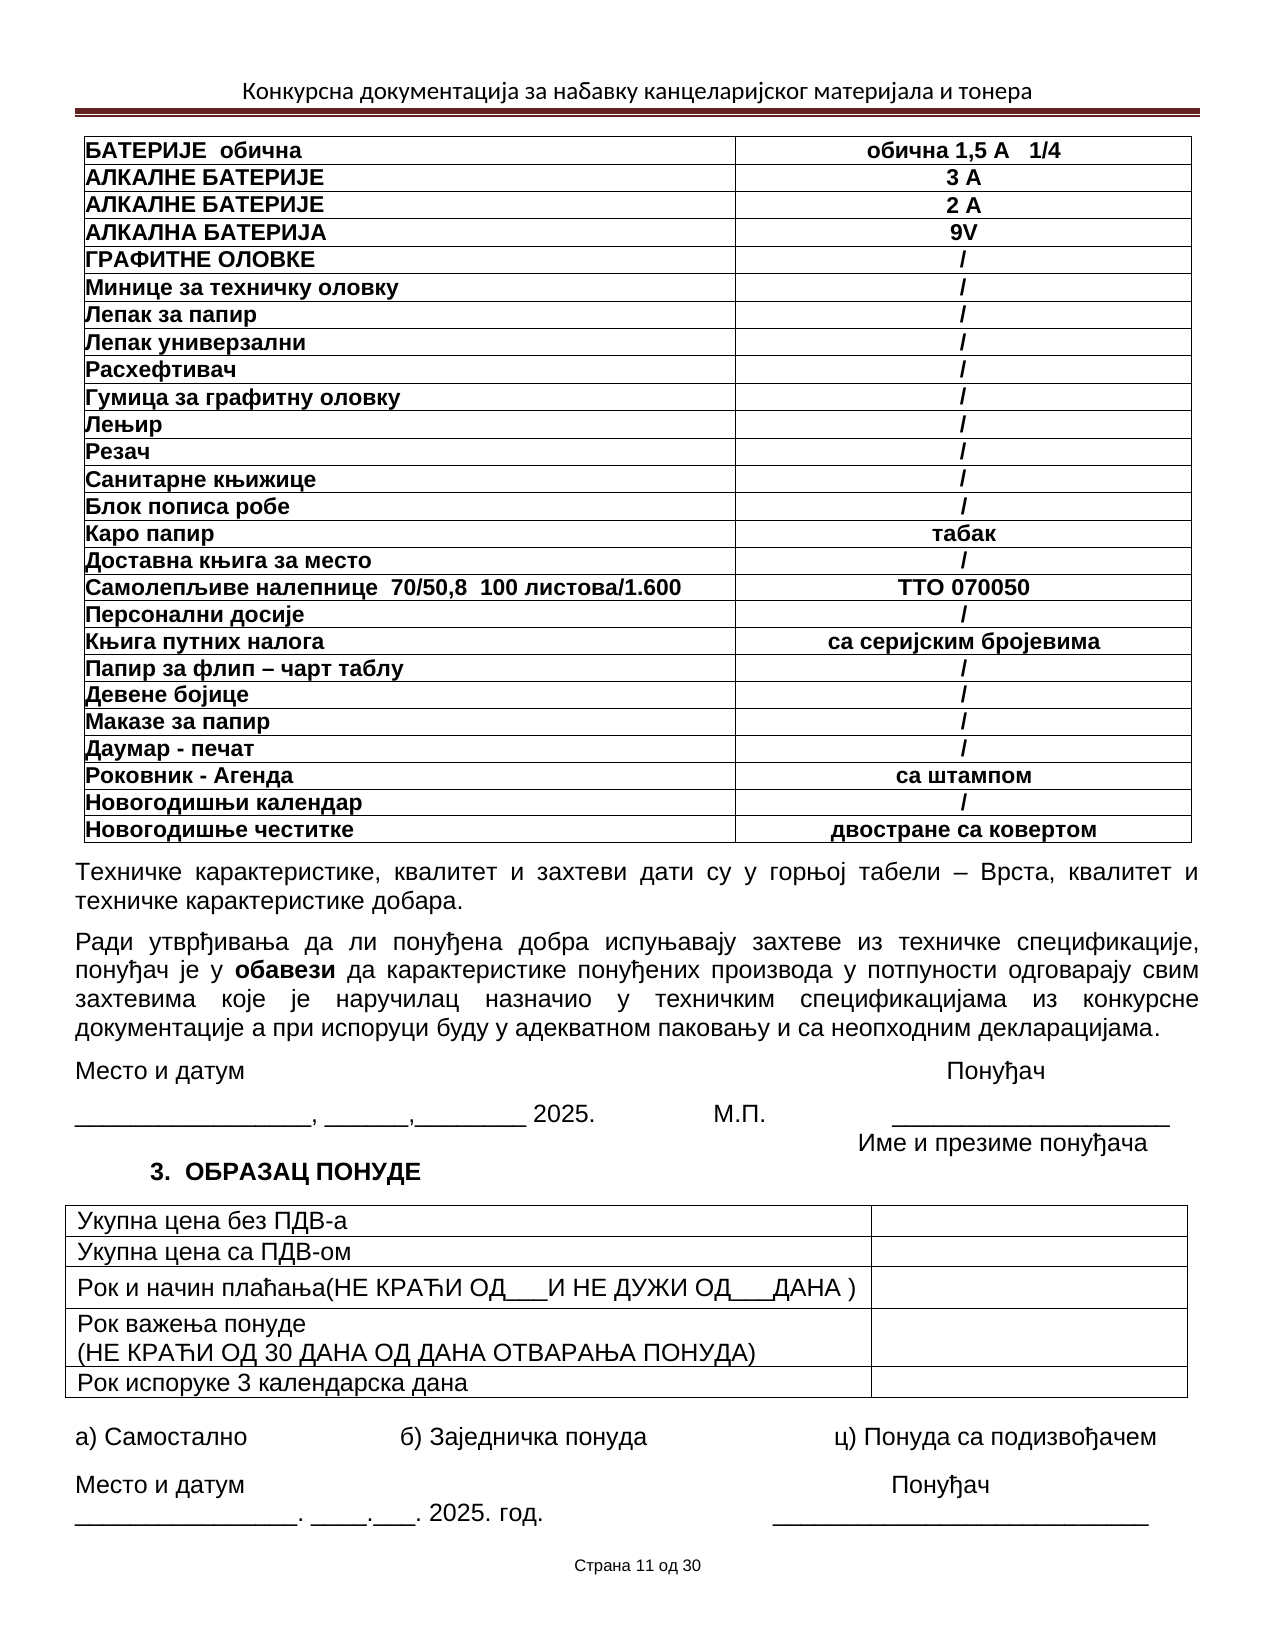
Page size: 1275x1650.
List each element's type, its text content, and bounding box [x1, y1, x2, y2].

table_cell Новогодишњи календар [85, 790, 735, 815]
table_cell / [736, 682, 1191, 708]
table_cell / [736, 736, 1191, 762]
table_cell Лепак за папир [85, 302, 735, 328]
table_cell Персонални досије [85, 601, 735, 627]
table_cell БАТЕРИЈЕ обична [85, 137, 735, 163]
table_cell Лењир [85, 411, 735, 437]
text Место и датум Понуђач [75, 1470, 1200, 1498]
table_cell АЛКАЛНЕ БАТЕРИЈЕ [85, 192, 735, 218]
table_cell / [736, 384, 1191, 410]
table_cell двостране са ковертом [736, 816, 1191, 842]
table_cell Рок и начин плаћања(НЕ КРАЋИ ОД___И НЕ ДУЖИ ОД___ДАНА ) [66, 1267, 871, 1308]
table_cell [872, 1267, 1187, 1308]
table_cell Резач [85, 439, 735, 465]
table_cell / [736, 493, 1191, 520]
table_cell Гумица за графитну оловку [85, 384, 735, 410]
table_cell / [736, 466, 1191, 492]
text ________________. ____.___. 2025. год. ___________________________ [75, 1498, 1200, 1527]
table_header Укупна цена без ПДВ-а [66, 1206, 871, 1236]
table_cell 2 А [736, 192, 1191, 218]
table_cell Новогодишње честитке [85, 816, 735, 842]
table_cell [872, 1367, 1187, 1397]
text 3. ОБРАЗАЦ ПОНУДЕ [150, 1157, 1275, 1185]
table_cell Даумар - печат [85, 736, 735, 762]
table_cell Рок испоруке 3 календарска дана [66, 1367, 871, 1397]
table_cell Књига путних налога [85, 628, 735, 654]
table_cell Расхефтивач [85, 356, 735, 383]
table_cell / [736, 411, 1191, 437]
table_cell АЛКАЛНА БАТЕРИЈА [85, 219, 735, 246]
table_cell Маказе за папир [85, 709, 735, 735]
table_cell АЛКАЛНЕ БАТЕРИЈЕ [85, 165, 735, 191]
table_cell Санитарне књижице [85, 466, 735, 492]
table_cell Девене бојице [85, 682, 735, 708]
text Ради утврђивања да ли понуђена добра испуњавају захтеве из техничке спецификације, понуђач је у обавези да карактеристике понуђених производа у потпуности одговарају свим захтевима које је наручилац назначио у техничким спецификацијама из конкурсне документације а при испоруци буду у адекватном паковању и са неопходним декларацијама. [75, 927, 1200, 1042]
table_cell / [736, 329, 1191, 355]
table_cell [872, 1237, 1187, 1266]
table_cell Доставна књига за место [85, 548, 735, 573]
table_cell 3 А [736, 165, 1191, 191]
table_cell / [736, 274, 1191, 301]
table_cell Лепак универзални [85, 329, 735, 355]
text а) Самостално б) Заједничка понуда ц) Понуда са подизвођачем [75, 1422, 1200, 1451]
table_cell Каро папир [85, 521, 735, 547]
table_cell / [736, 709, 1191, 735]
text Техничке карактеристике, квалитет и захтеви дати су у горњој табели – Врста, квалитет и техничке карактеристике добара. [75, 857, 1200, 914]
table_cell ГРАФИТНЕ ОЛОВКЕ [85, 247, 735, 273]
table_cell / [736, 601, 1191, 627]
table_cell Блок пописа робе [85, 493, 735, 520]
table_header [872, 1206, 1187, 1236]
text Место и датум Понуђач [75, 1056, 1200, 1085]
table_cell Роковник - Агенда [85, 763, 735, 788]
table_cell / [736, 655, 1191, 681]
table_cell / [736, 247, 1191, 273]
text _________________, ______,________ 2025. М.П. ____________________ [75, 1099, 1200, 1128]
table_cell Рок важења понуде (НЕ КРАЋИ ОД 30 ДАНА ОД ДАНА ОТВАРАЊА ПОНУДА) [66, 1309, 871, 1366]
table_cell са штампом [736, 763, 1191, 788]
text Име и презиме понуђача [104, 1128, 1200, 1157]
table_cell обична 1,5 А 1/4 [736, 137, 1191, 163]
table_cell Папир за флип – чарт таблу [85, 655, 735, 681]
table_cell / [736, 302, 1191, 328]
table_cell табак [736, 521, 1191, 547]
table_cell Укупна цена са ПДВ-ом [66, 1237, 871, 1266]
table_cell / [736, 790, 1191, 815]
table_cell са серијским бројевима [736, 628, 1191, 654]
table_cell / [736, 548, 1191, 573]
table_cell 9V [736, 219, 1191, 246]
table_cell [872, 1309, 1187, 1366]
table_cell ТТО 070050 [736, 575, 1191, 600]
table_cell Самолепљиве налепнице 70/50,8 100 листова/1.600 етикета [85, 575, 735, 600]
table_cell / [736, 439, 1191, 465]
table_cell Минице за техничку оловку [85, 274, 735, 301]
table_cell / [736, 356, 1191, 383]
